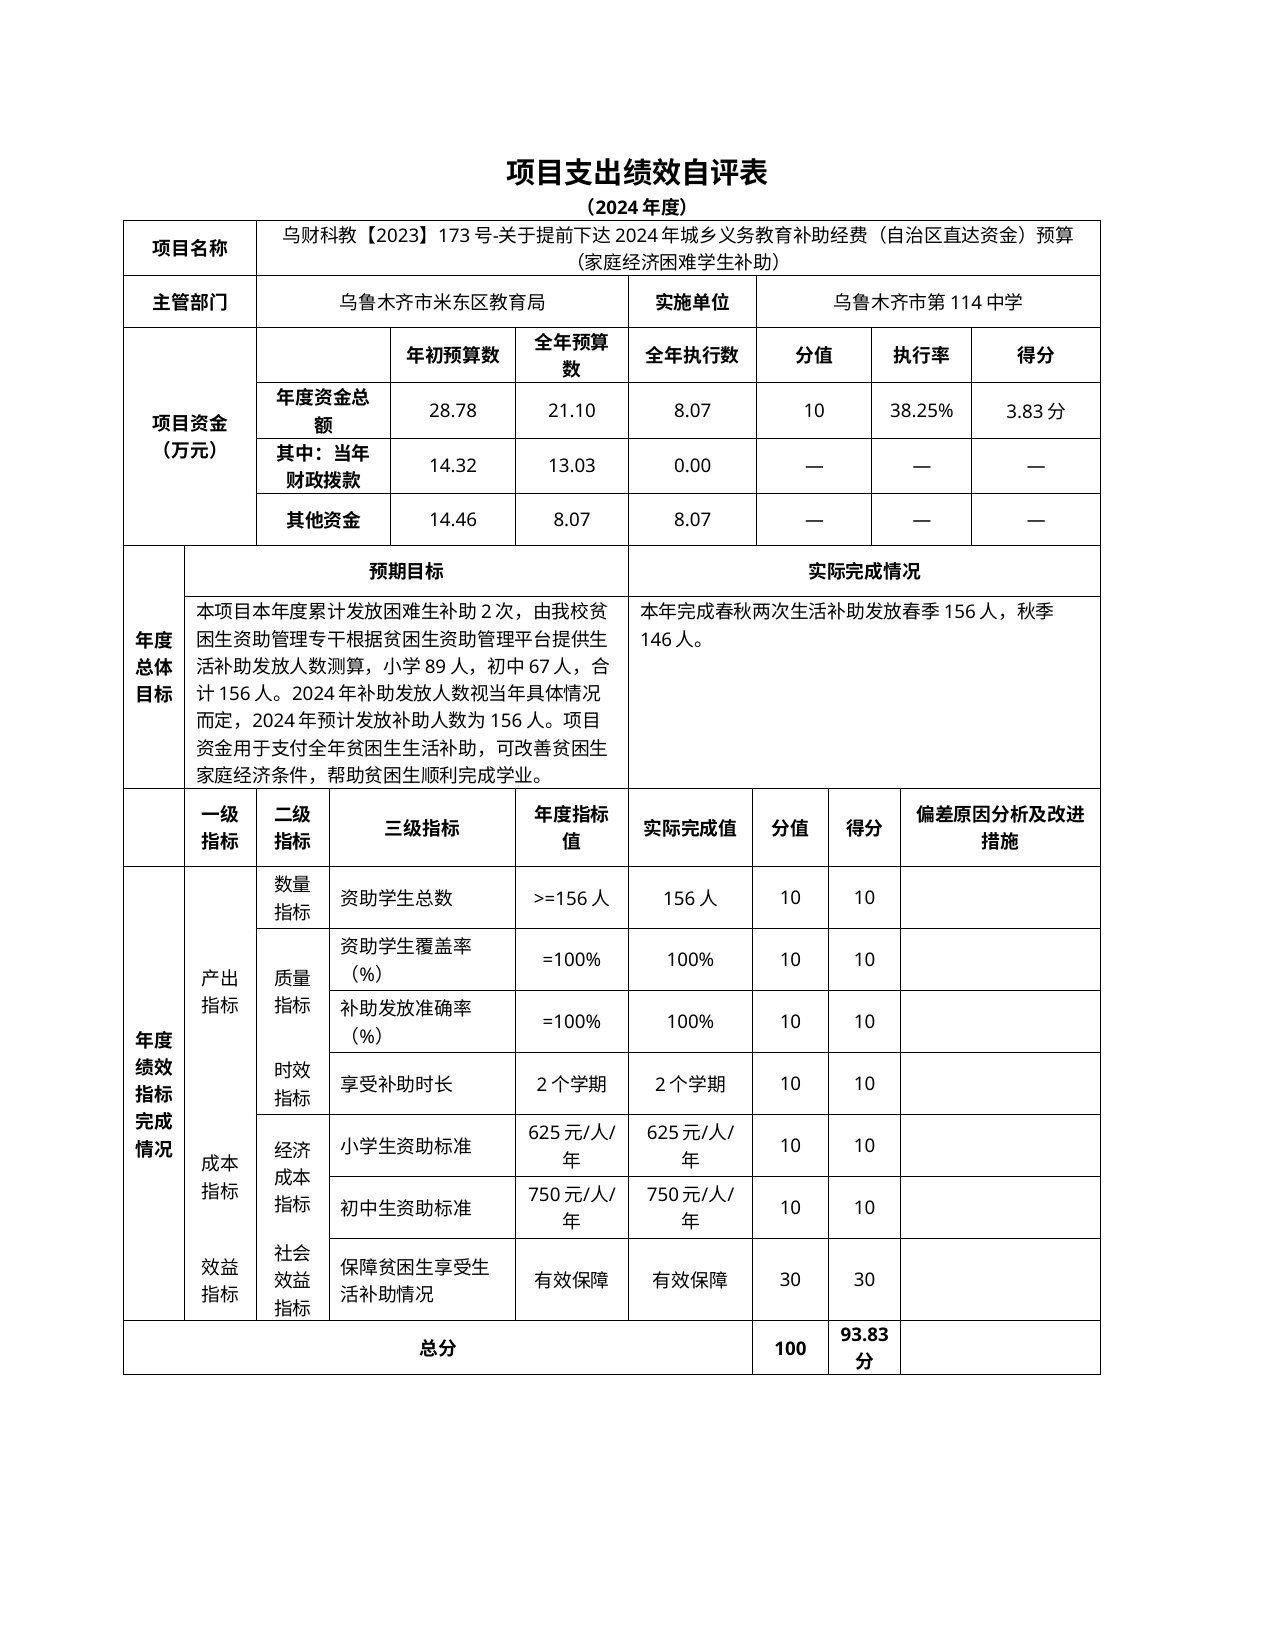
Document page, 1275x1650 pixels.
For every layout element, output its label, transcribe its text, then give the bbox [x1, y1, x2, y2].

table_cell 30 [753, 1239, 828, 1320]
table_cell 本项目本年度累计发放困难生补助2次，由我校贫困生资助管理专干根据贫困生资助管理平台提供生活补助发放人数测算，小学89人，初中67人，合计156人。2024年补助发放人数视当年具体情况而定，2024年预计发放补助人数为156人。项目资金用于支付全年贫困生生活补助，可改善贫困生家庭经济条件，帮助贫困生顺利完成学业。 [185, 597, 628, 787]
table_cell 资助学生覆盖率（%） [330, 929, 515, 990]
table_cell 乌鲁木齐市米东区教育局 [257, 276, 628, 327]
table_cell 偏差原因分析及改进措施 [901, 789, 1100, 866]
table_cell 14.32 [391, 439, 515, 493]
table_cell 8.07 [516, 494, 628, 544]
table_cell 二级指标 [257, 789, 329, 866]
table_cell 本年完成春秋两次生活补助发放春季156人，秋季146人。 [629, 597, 1100, 787]
table_cell 21.10 [516, 383, 628, 437]
table_cell 10 [829, 1053, 900, 1114]
table_cell [901, 867, 1100, 928]
table_cell 2个学期 [629, 1053, 752, 1114]
table_cell 时效指标 [257, 1052, 329, 1114]
table_cell 效益指标 [185, 1238, 256, 1320]
table_cell 全年预算数 [516, 328, 628, 382]
table_cell 有效保障 [516, 1239, 628, 1320]
table_cell 分值 [757, 328, 871, 382]
table_cell 年初预算数 [391, 328, 515, 382]
table_cell — [872, 494, 971, 544]
table_cell 成本指标 [185, 1114, 256, 1238]
table_cell [124, 789, 184, 866]
table_cell 实施单位 [629, 276, 756, 327]
table_cell 得分 [972, 328, 1100, 382]
table_cell 乌鲁木齐市第114中学 [757, 276, 1100, 327]
table_cell 100% [629, 991, 752, 1052]
table_cell 执行率 [872, 328, 971, 382]
table_cell 30 [829, 1239, 900, 1320]
table_cell 0.00 [629, 439, 756, 493]
table_cell 其他资金 [257, 494, 390, 544]
table_cell 项目资金（万元） [124, 328, 256, 544]
table_cell =100% [516, 929, 628, 990]
table_cell 625元/人/年 [516, 1115, 628, 1176]
table_cell 全年执行数 [629, 328, 756, 382]
table_cell 其中：当年财政拨款 [257, 439, 390, 493]
table_cell 数量指标 [257, 867, 329, 928]
table_cell 预期目标 [185, 546, 628, 596]
table_cell — [972, 494, 1100, 544]
table_cell 保障贫困生享受生活补助情况 [330, 1239, 515, 1320]
table_cell 实际完成值 [629, 789, 752, 866]
table_cell [901, 1115, 1100, 1176]
table_cell 750元/人/年 [629, 1177, 752, 1238]
table_cell 产出指标 [185, 867, 256, 1114]
table_cell =100% [516, 991, 628, 1052]
table_cell 3.83分 [972, 383, 1100, 437]
table_cell 主管部门 [124, 276, 256, 327]
table_cell 经济成本指标 [257, 1115, 329, 1238]
table_cell 10 [829, 929, 900, 990]
table_cell 10 [753, 991, 828, 1052]
table_cell [257, 328, 390, 382]
table_cell 得分 [829, 789, 900, 866]
table_cell 年度绩效指标完成情况 [124, 867, 184, 1320]
table_cell 实际完成情况 [629, 546, 1100, 596]
table_cell 156人 [629, 867, 752, 928]
table_cell 10 [757, 383, 871, 437]
table_cell >=156人 [516, 867, 628, 928]
table_cell 一级指标 [185, 789, 256, 866]
table_cell 100% [629, 929, 752, 990]
table_cell 10 [753, 929, 828, 990]
table_cell 三级指标 [330, 789, 515, 866]
table_cell 28.78 [391, 383, 515, 437]
table_cell 13.03 [516, 439, 628, 493]
table_cell 初中生资助标准 [330, 1177, 515, 1238]
table_header 乌财科教【2023】173号-关于提前下达2024年城乡义务教育补助经费（自治区直达资金）预算（家庭经济困难学生补助） [257, 221, 1100, 275]
table_cell 年度资金总额 [257, 383, 390, 437]
table_cell [901, 991, 1100, 1052]
table_cell 分值 [753, 789, 828, 866]
table_cell 625元/人/年 [629, 1115, 752, 1176]
table_cell [901, 1177, 1100, 1238]
table_cell 小学生资助标准 [330, 1115, 515, 1176]
table_cell 38.25% [872, 383, 971, 437]
table_cell 10 [753, 867, 828, 928]
text （2024年度） [187, 192, 1087, 219]
table_cell 2个学期 [516, 1053, 628, 1114]
table_cell 750元/人/年 [516, 1177, 628, 1238]
table_cell 社会效益指标 [257, 1238, 329, 1320]
table_cell [901, 1053, 1100, 1114]
table_cell [901, 1239, 1100, 1320]
table_cell 资助学生总数 [330, 867, 515, 928]
table_cell 有效保障 [629, 1239, 752, 1320]
table_cell 8.07 [629, 494, 756, 544]
table_cell 年度总体目标 [124, 546, 184, 787]
table_cell — [757, 494, 871, 544]
table_cell 10 [829, 1115, 900, 1176]
table_cell — [972, 439, 1100, 493]
table_cell 100 [753, 1321, 828, 1374]
table_cell 年度指标值 [516, 789, 628, 866]
table_cell [901, 1321, 1100, 1374]
table_cell 14.46 [391, 494, 515, 544]
table_cell 享受补助时长 [330, 1053, 515, 1114]
table_cell 10 [753, 1053, 828, 1114]
table_cell — [872, 439, 971, 493]
table_cell 总分 [124, 1321, 752, 1374]
table_cell 质量指标 [257, 929, 329, 1052]
text 项目支出绩效自评表 [187, 150, 1087, 192]
table_cell 10 [753, 1177, 828, 1238]
table_cell 93.83分 [829, 1321, 900, 1374]
table_cell — [757, 439, 871, 493]
table_cell 8.07 [629, 383, 756, 437]
table_cell [901, 929, 1100, 990]
table_cell 10 [829, 991, 900, 1052]
table_cell 补助发放准确率（%） [330, 991, 515, 1052]
table_cell 10 [829, 867, 900, 928]
table_cell 10 [829, 1177, 900, 1238]
table_cell 10 [753, 1115, 828, 1176]
table_header 项目名称 [124, 221, 256, 275]
